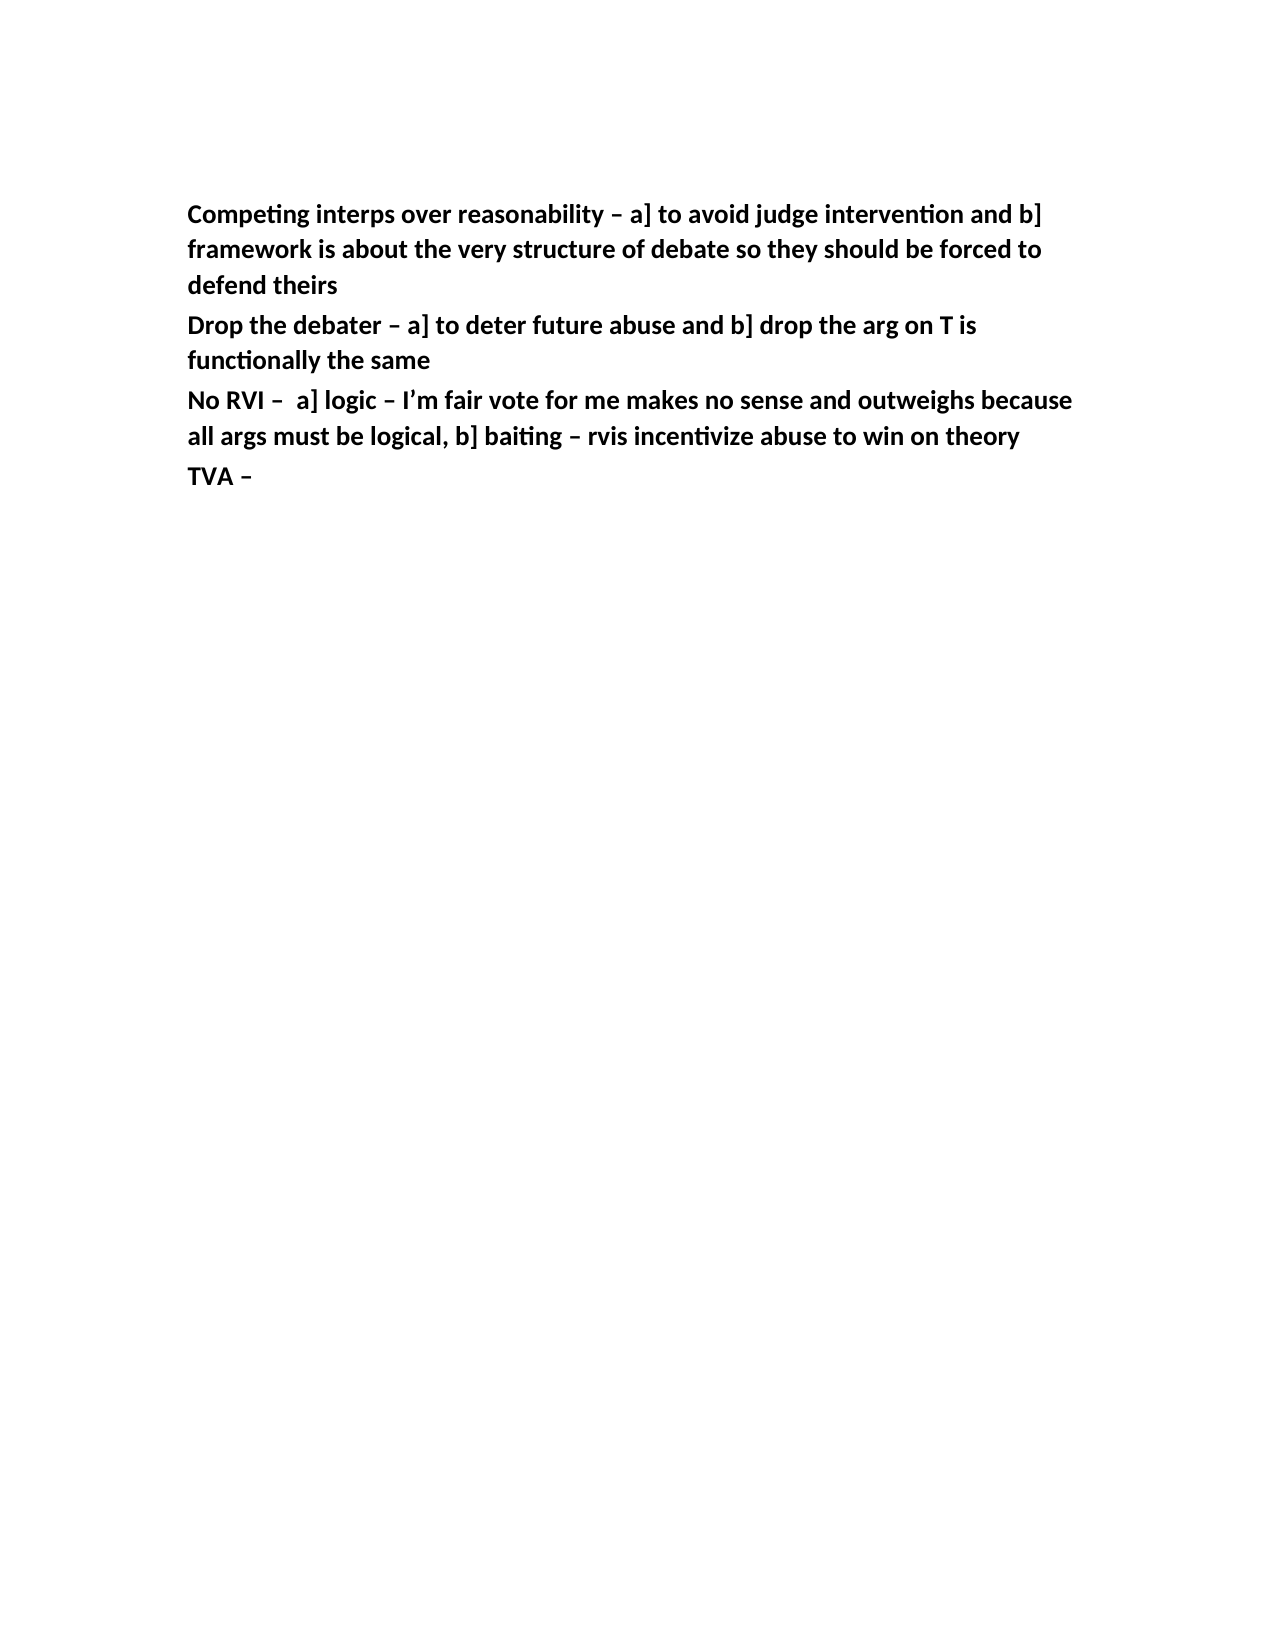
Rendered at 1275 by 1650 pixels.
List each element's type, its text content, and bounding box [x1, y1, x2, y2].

subtitle TVA – [187, 459, 1087, 492]
subtitle Competing interps over reasonability – a] to avoid judge intervention and b] framework is about the very structure of debate so they should be forced to defend theirs [187, 197, 1087, 301]
subtitle No RVI – a] logic – I’m fair vote for me makes no sense and outweighs because all args must be logical, b] baiting – rvis incentivize abuse to win on theory [187, 383, 1087, 452]
subtitle Drop the debater – a] to deter future abuse and b] drop the arg on T is functionally the same [187, 308, 1087, 377]
